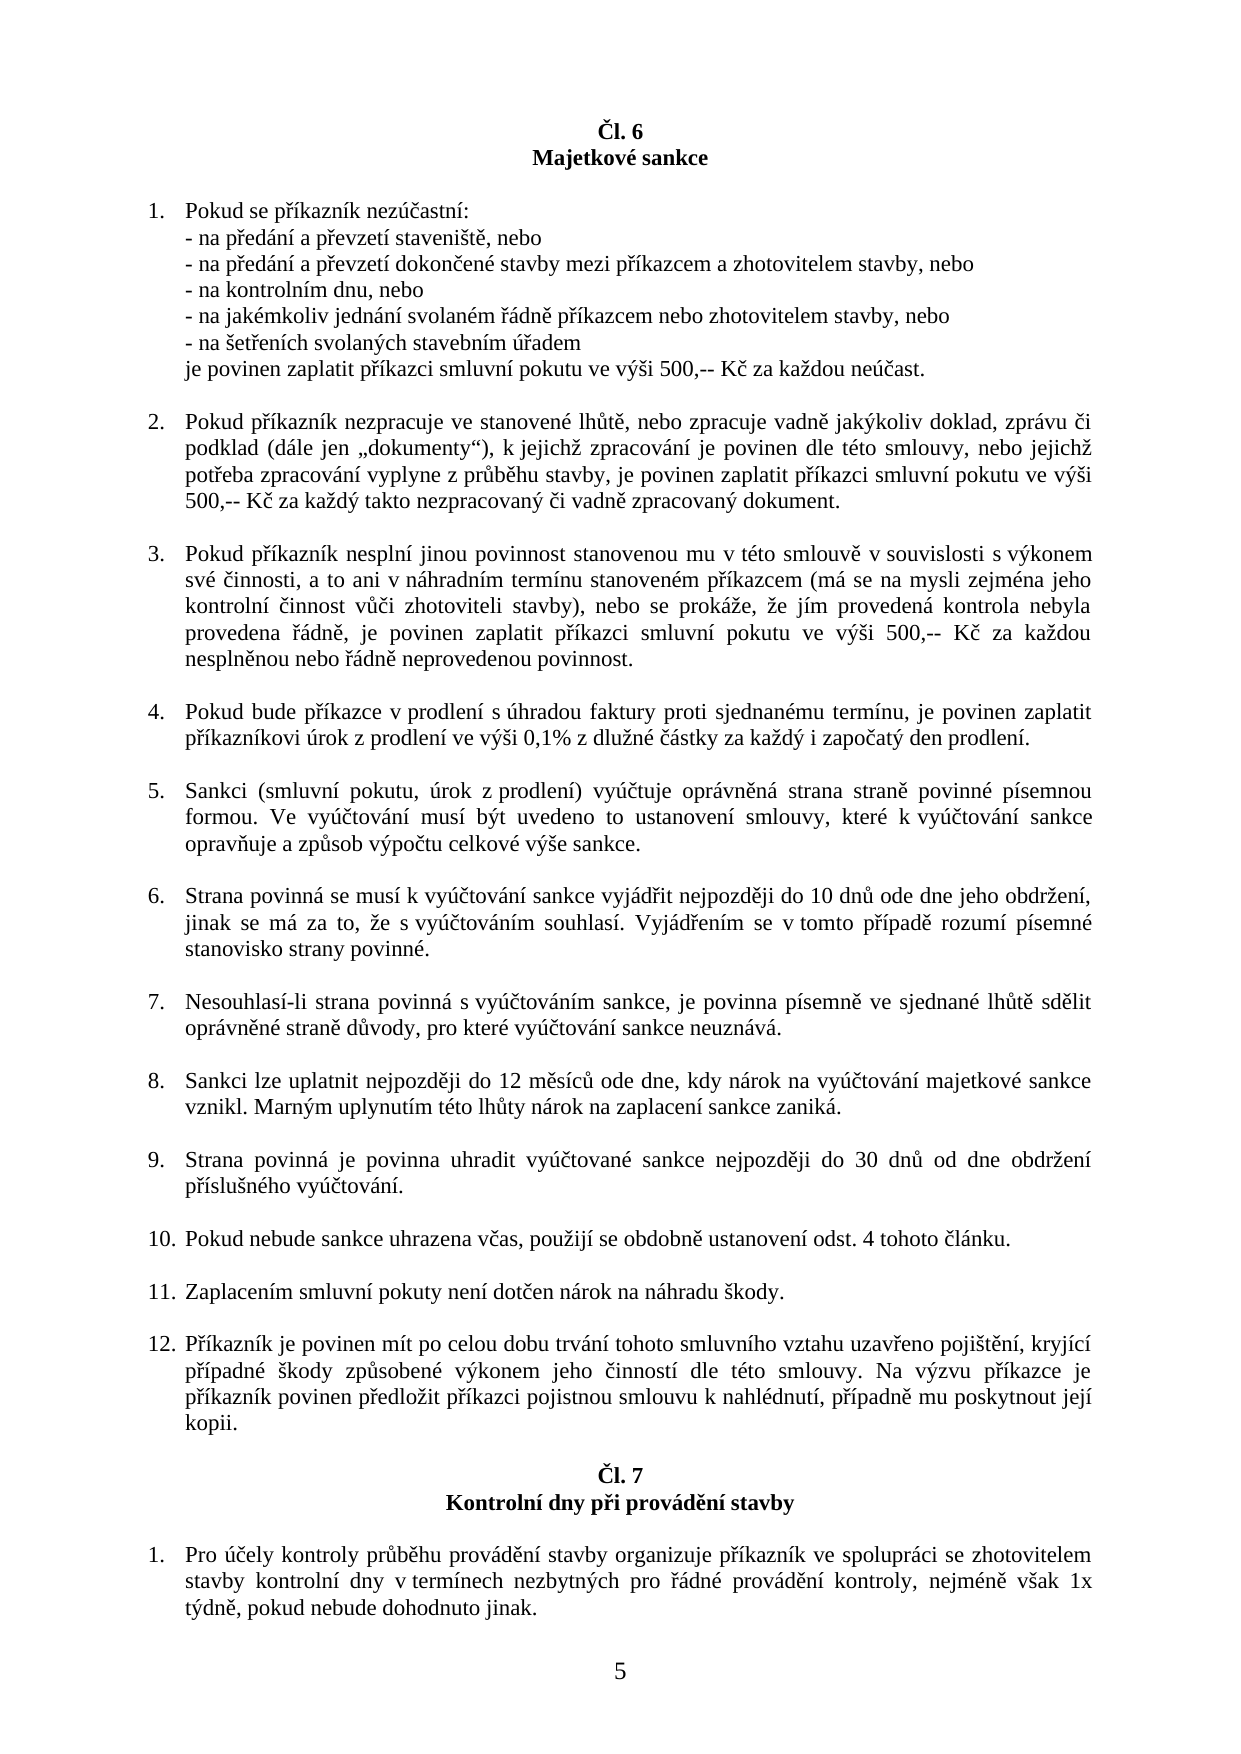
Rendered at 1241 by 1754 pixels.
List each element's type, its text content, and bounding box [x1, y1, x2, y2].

list Sankci lze uplatnit nejpozději do 12 měsíců ode dne, kdy nárok na vyúčtování majetkové sankce vznikl. Marným uplynutím této lhůty nárok na zaplacení sankce zaniká. [148, 1067, 1092, 1119]
list Zaplacením smluvní pokuty není dotčen nárok na náhradu škody. [148, 1278, 1092, 1304]
list Pro účely kontroly průběhu provádění stavby organizuje příkazník ve spolupráci se zhotovitelem stavby kontrolní dny v termínech nezbytných pro řádné provádění kontroly, nejméně však 1x týdně, pokud nebude dohodnuto jinak. [148, 1541, 1092, 1620]
list Příkazník je povinen mít po celou dobu trvání tohoto smluvního vztahu uzavřeno pojištění, kryjící případné škody způsobené výkonem jeho činností dle této smlouvy. Na výzvu příkazce je příkazník povinen předložit příkazci pojistnou smlouvu k nahlédnutí, případně mu poskytnout její kopii. [148, 1330, 1092, 1436]
list Pokud příkazník nezpracuje ve stanovené lhůtě, nebo zpracuje vadně jakýkoliv doklad, zprávu či podklad (dále jen „dokumenty“), k jejichž zpracování je povinen dle této smlouvy, nebo jejichž potřeba zpracování vyplyne z průběhu stavby, je povinen zaplatit příkazci smluvní pokutu ve výši 500,-- Kč za každý takto nezpracovaný či vadně zpracovaný dokument. [148, 408, 1092, 513]
list Pokud příkazník nesplní jinou povinnost stanovenou mu v této smlouvě v souvislosti s výkonem své činnosti, a to ani v náhradním termínu stanoveném příkazcem (má se na mysli zejména jeho kontrolní činnost vůči zhotoviteli stavby), nebo se prokáže, že jím provedená kontrola nebyla provedena řádně, je povinen zaplatit příkazci smluvní pokutu ve výši 500,-- Kč za každou nesplněnou nebo řádně neprovedenou povinnost. [148, 540, 1092, 672]
text Čl. 7 [148, 1462, 1092, 1488]
list Nesouhlasí-li strana povinná s vyúčtováním sankce, je povinna písemně ve sjednané lhůtě sdělit oprávněné straně důvody, pro které vyúčtování sankce neuznává. [148, 988, 1092, 1041]
list Pokud bude příkazce v prodlení s úhradou faktury proti sjednanému termínu, je povinen zaplatit příkazníkovi úrok z prodlení ve výši 0,1% z dlužné částky za každý i započatý den prodlení. [148, 698, 1092, 751]
text - na jakémkoliv jednání svolaném řádně příkazcem nebo zhotovitelem stavby, nebo [148, 303, 1092, 329]
text Čl. 6 [148, 118, 1092, 144]
list Strana povinná se musí k vyúčtování sankce vyjádřit nejpozději do 10 dnů ode dne jeho obdržení, jinak se má za to, že s vyúčtováním souhlasí. Vyjádřením se v tomto případě rozumí písemné stanovisko strany povinné. [148, 882, 1092, 961]
text - na předání a převzetí dokončené stavby mezi příkazcem a zhotovitelem stavby, nebo [148, 250, 1092, 276]
list Strana povinná je povinna uhradit vyúčtované sankce nejpozději do 30 dnů od dne obdržení příslušného vyúčtování. [148, 1146, 1092, 1199]
text je povinen zaplatit příkazci smluvní pokutu ve výši 500,-- Kč za každou neúčast. [148, 355, 1092, 382]
text - na šetřeních svolaných stavebním úřadem [148, 329, 1092, 355]
text - na předání a převzetí staveniště, nebo [148, 223, 1092, 250]
text Kontrolní dny při provádění stavby [148, 1488, 1092, 1515]
text - na kontrolním dnu, nebo [148, 276, 1092, 303]
list Pokud nebude sankce uhrazena včas, použijí se obdobně ustanovení odst. 4 tohoto článku. [148, 1225, 1092, 1251]
list Pokud se příkazník nezúčastní: [148, 197, 1092, 223]
text Majetkové sankce [148, 144, 1092, 171]
list Sankci (smluvní pokutu, úrok z prodlení) vyúčtuje oprávněná strana straně povinné písemnou formou. Ve vyúčtování musí být uvedeno to ustanovení smlouvy, které k vyúčtování sankce opravňuje a způsob výpočtu celkové výše sankce. [148, 777, 1092, 856]
